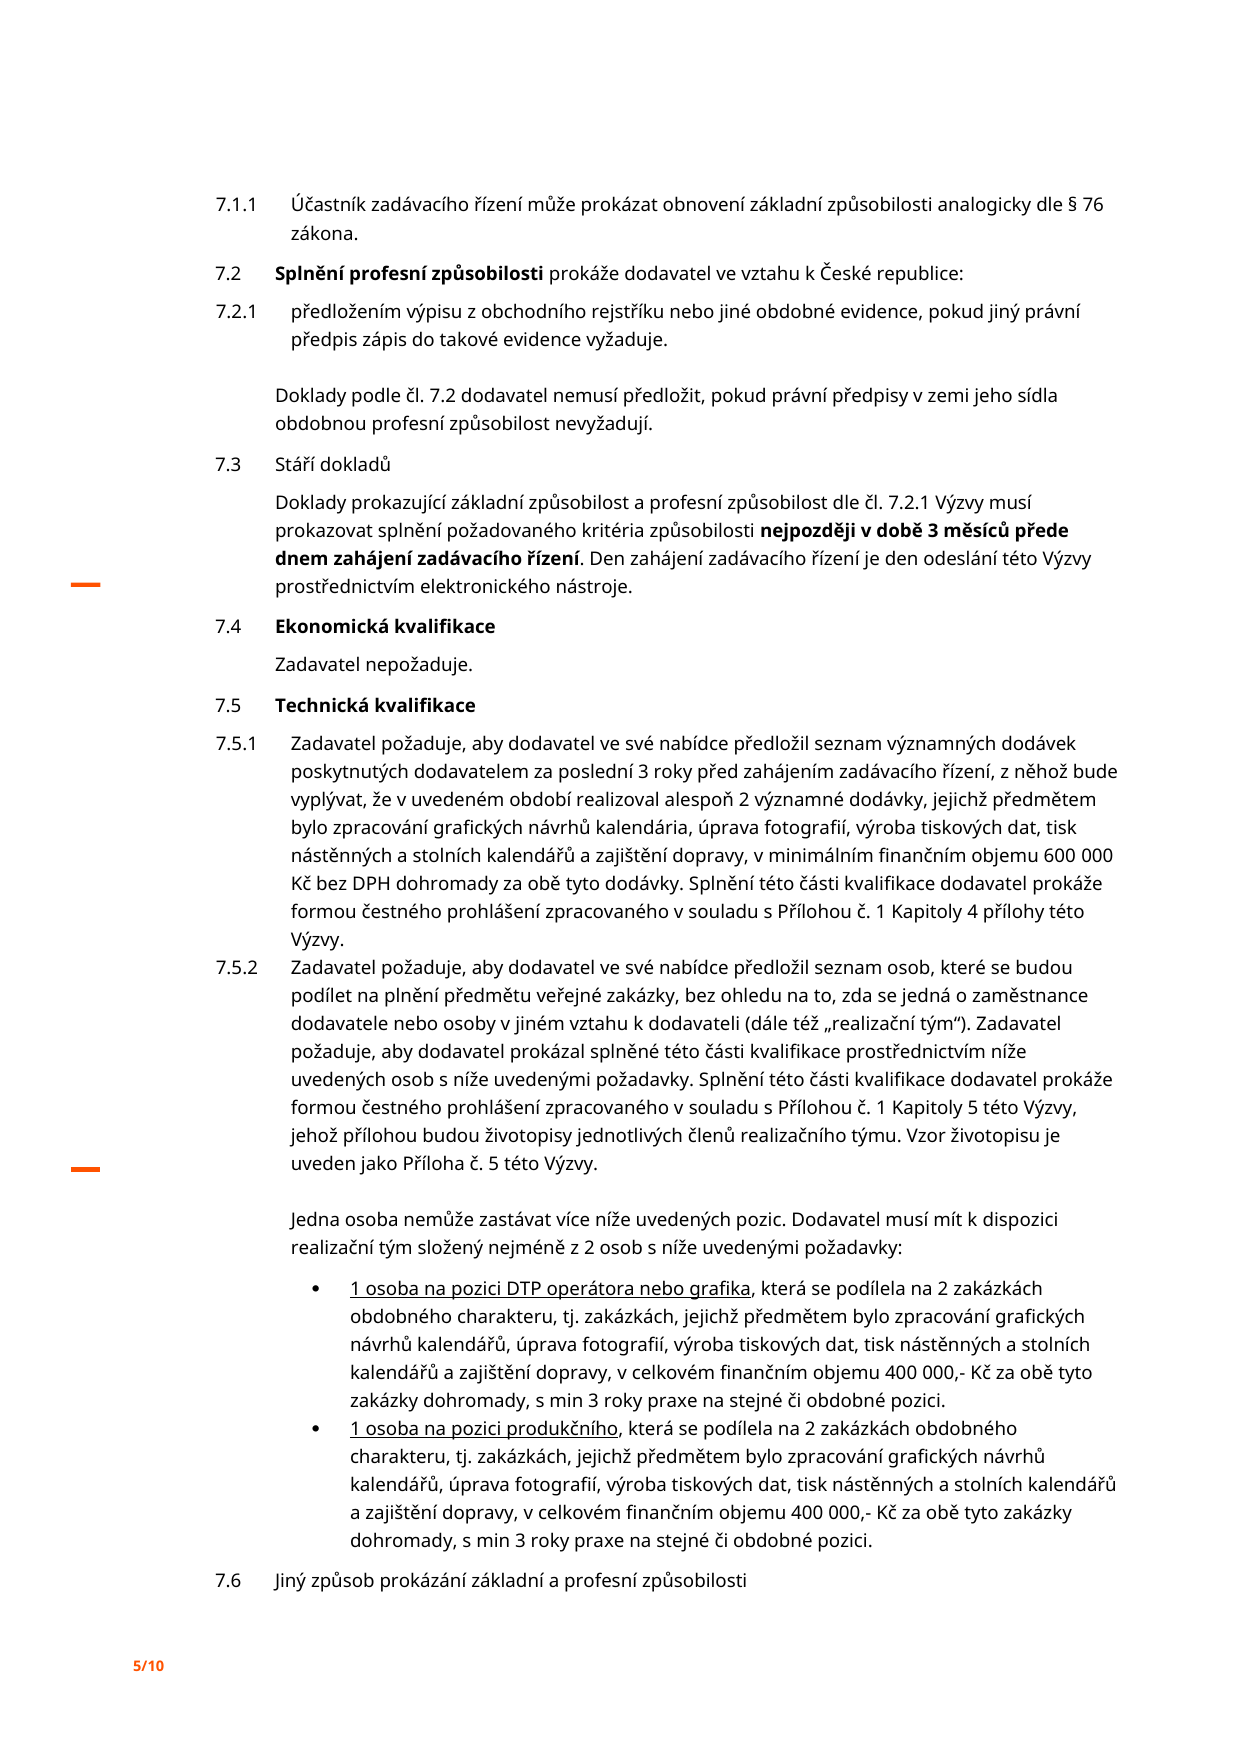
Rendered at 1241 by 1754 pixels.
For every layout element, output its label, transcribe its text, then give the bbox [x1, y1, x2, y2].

subtitle Zadavatel požaduje, aby dodavatel ve své nabídce předložil seznam osob, které se budou podílet na plnění předmětu veřejné zakázky, bez ohledu na to, zda se jedná o zaměstnance dodavatele nebo osoby v jiném vztahu k dodavateli (dále též „realizační tým“). Zadavatel požaduje, aby dodavatel prokázal splněné této části kvalifikace prostřednictvím níže uvedených osob s níže uvedenými požadavky. Splnění této části kvalifikace dodavatel prokáže formou čestného prohlášení zpracovaného v souladu s Přílohou č. 1 Kapitoly 5 této Výzvy, jehož přílohou budou životopisy jednotlivých členů realizačního týmu. Vzor životopisu je uveden jako Příloha č. 5 této Výzvy. [216, 954, 1122, 1176]
subtitle Jedna osoba nemůže zastávat více níže uvedených pozic. Dodavatel musí mít k dispozici realizační tým složený nejméně z 2 osob s níže uvedenými požadavky: [291, 1206, 1122, 1260]
list 1 osoba na pozici produkčního, která se podílela na 2 zakázkách obdobného charakteru, tj. zakázkách, jejichž předmětem bylo zpracování grafických návrhů kalendářů, úprava fotografií, výroba tiskových dat, tisk nástěnných a stolních kalendářů a zajištění dopravy, v celkovém finančním objemu 400 000,- Kč za obě tyto zakázky dohromady, s min 3 roky praxe na stejné či obdobné pozici. [312, 1415, 1122, 1553]
subtitle Jiný způsob prokázání základní a profesní způsobilosti [215, 1568, 1122, 1593]
text Doklady podle čl. 7.2 dodavatel nemusí předložit, pokud právní předpisy v zemi jeho sídla obdobnou profesní způsobilost nevyžadují. [275, 382, 1122, 436]
subtitle Stáří dokladů [215, 451, 1122, 476]
subtitle Ekonomická kvalifikace [215, 613, 1122, 639]
text Zadavatel nepožaduje. [275, 652, 1122, 677]
text Doklady prokazující základní způsobilost a profesní způsobilost dle čl. 7.2.1 Výzvy musí prokazovat splnění požadovaného kritéria způsobilosti nejpozději v době 3 měsíců přede dnem zahájení zadávacího řízení. Den zahájení zadávacího řízení je den odeslání této Výzvy prostřednictvím elektronického nástroje. [275, 489, 1122, 598]
subtitle Splnění profesní způsobilosti prokáže dodavatel ve vztahu k České republice: [215, 260, 1122, 286]
subtitle Technická kvalifikace [215, 692, 1122, 718]
list 1 osoba na pozici DTP operátora nebo grafika, která se podílela na 2 zakázkách obdobného charakteru, tj. zakázkách, jejichž předmětem bylo zpracování grafických návrhů kalendářů, úprava fotografií, výroba tiskových dat, tisk nástěnných a stolních kalendářů a zajištění dopravy, v celkovém finančním objemu 400 000,- Kč za obě tyto zakázky dohromady, s min 3 roky praxe na stejné či obdobné pozici. [312, 1275, 1122, 1413]
subtitle Zadavatel požaduje, aby dodavatel ve své nabídce předložil seznam významných dodávek poskytnutých dodavatelem za poslední 3 roky před zahájením zadávacího řízení, z něhož bude vyplývat, že v uvedeném období realizoval alespoň 2 významné dodávky, jejichž předmětem bylo zpracování grafických návrhů kalendária, úprava fotografií, výroba tiskových dat, tisk nástěnných a stolních kalendářů a zajištění dopravy, v minimálním finančním objemu 600 000 Kč bez DPH dohromady za obě tyto dodávky. Splnění této části kvalifikace dodavatel prokáže formou čestného prohlášení zpracovaného v souladu s Přílohou č. 1 Kapitoly 4 přílohy této Výzvy. [216, 730, 1122, 952]
subtitle předložením výpisu z obchodního rejstříku nebo jiné obdobné evidence, pokud jiný právní předpis zápis do takové evidence vyžaduje. [216, 298, 1122, 352]
subtitle Účastník zadávacího řízení může prokázat obnovení základní způsobilosti analogicky dle § 76 zákona. [216, 192, 1122, 245]
